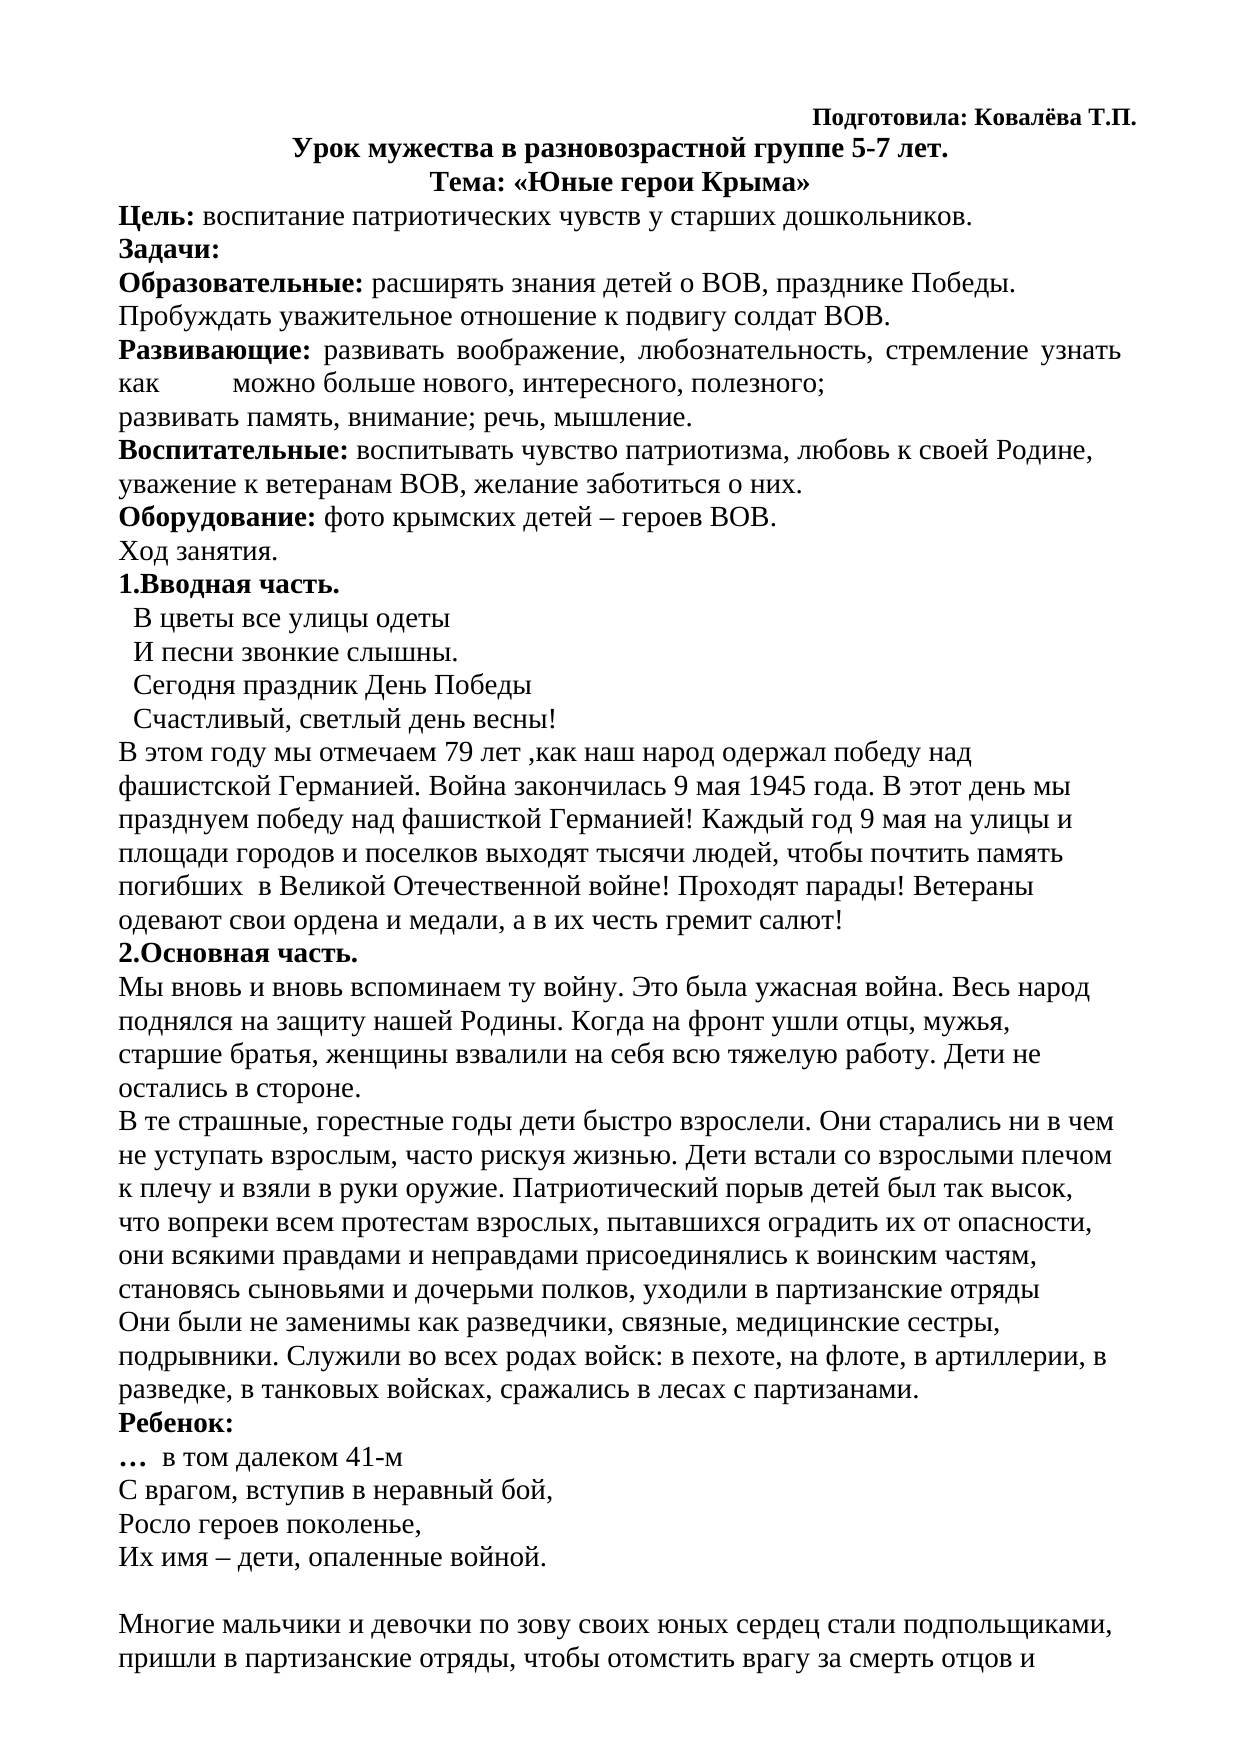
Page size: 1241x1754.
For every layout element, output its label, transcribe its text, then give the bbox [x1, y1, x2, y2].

list Воспитательные: воспитывать чувство патриотизма, любовь к своей Родине, уважение к ветеранам ВОВ, желание заботиться о них. [59, 432, 1063, 499]
text Росло героев поколенье, [59, 1506, 1063, 1539]
list Цель: воспитание патриотических чувств у старших дошкольников. [59, 198, 1063, 231]
list развивать память, внимание; речь, мышление. [59, 399, 1063, 432]
list Задачи: [59, 231, 1063, 265]
text С врагом, вступив в неравный бой, [59, 1472, 1063, 1506]
list Оборудование: фото крымских детей – героев ВОВ. [59, 499, 1063, 533]
text Сегодня праздник День Победы [59, 667, 1063, 701]
text Они были не заменимы как разведчики, связные, медицинские сестры, подрывники. Служили во всех родах войск: в пехоте, на флоте, в артиллерии, в разведке, в танковых войсках, сражались в лесах с партизанами. [59, 1304, 1063, 1405]
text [59, 1606, 1063, 1673]
text И песни звонкие слышны. [59, 634, 1063, 667]
text В этом году мы отмечаем 79 лет ,как наш народ одержал победу над фашистской Германией. Война закончилась 9 мая 1945 года. В этот день мы празднуем победу над фашисткой Германией! Каждый год 9 мая на улицы и площади городов и поселков выходят тысячи людей, чтобы почтить память погибших в Великой Отечественной войне! Проходят парады! Ветераны одевают свои ордена и медали, а в их честь гремит салют! [59, 734, 1063, 936]
text 2.Основная часть. [59, 936, 1063, 969]
text 1.Вводная часть. [59, 567, 1063, 600]
text В цветы все улицы одеты [59, 600, 1063, 634]
text В те страшные, горестные годы дети быстро взрослели. Они старались ни в чем не уступать взрослым, часто рискуя жизнью. Дети встали со взрослыми плечом к плечу и взяли в руки оружие. Патриотический порыв детей был так высок, что вопреки всем протестам взрослых, пытавшихся оградить их от опасности, они всякими правдами и неправдами присоединялись к воинским частям, становясь сыновьями и дочерьми полков, уходили в партизанские отряды [59, 1103, 1063, 1304]
text Мы вновь и вновь вспоминаем ту войну. Это была ужасная война. Весь народ поднялся на защиту нашей Родины. Когда на фронт ушли отцы, мужья, старшие братья, женщины взвалили на себя всю тяжелую работу. Дети не остались в стороне. [59, 969, 1063, 1103]
text Ход занятия. [59, 533, 1063, 567]
text Тема: «Юные герои Крыма» [59, 164, 1063, 198]
list Пробуждать уважительное отношение к подвигу солдат ВОВ. [59, 298, 1063, 332]
text Подготовила: Ковалёва Т.П. [118, 102, 1137, 131]
text Ребенок: [59, 1405, 1063, 1439]
text Урок мужества в разновозрастной группе 5-7 лет. [59, 131, 1063, 164]
text … в том далеком 41-м [59, 1439, 1063, 1472]
list Образовательные: расширять знания детей о ВОВ, празднике Победы. [59, 265, 1063, 298]
list Развивающие: развивать воображение, любознательность, стремление узнать как можно больше нового, интересного, полезного; [59, 332, 1063, 399]
text Их имя – дети, опаленные войной. [59, 1539, 1063, 1573]
text Счастливый, светлый день весны! [59, 701, 1063, 734]
